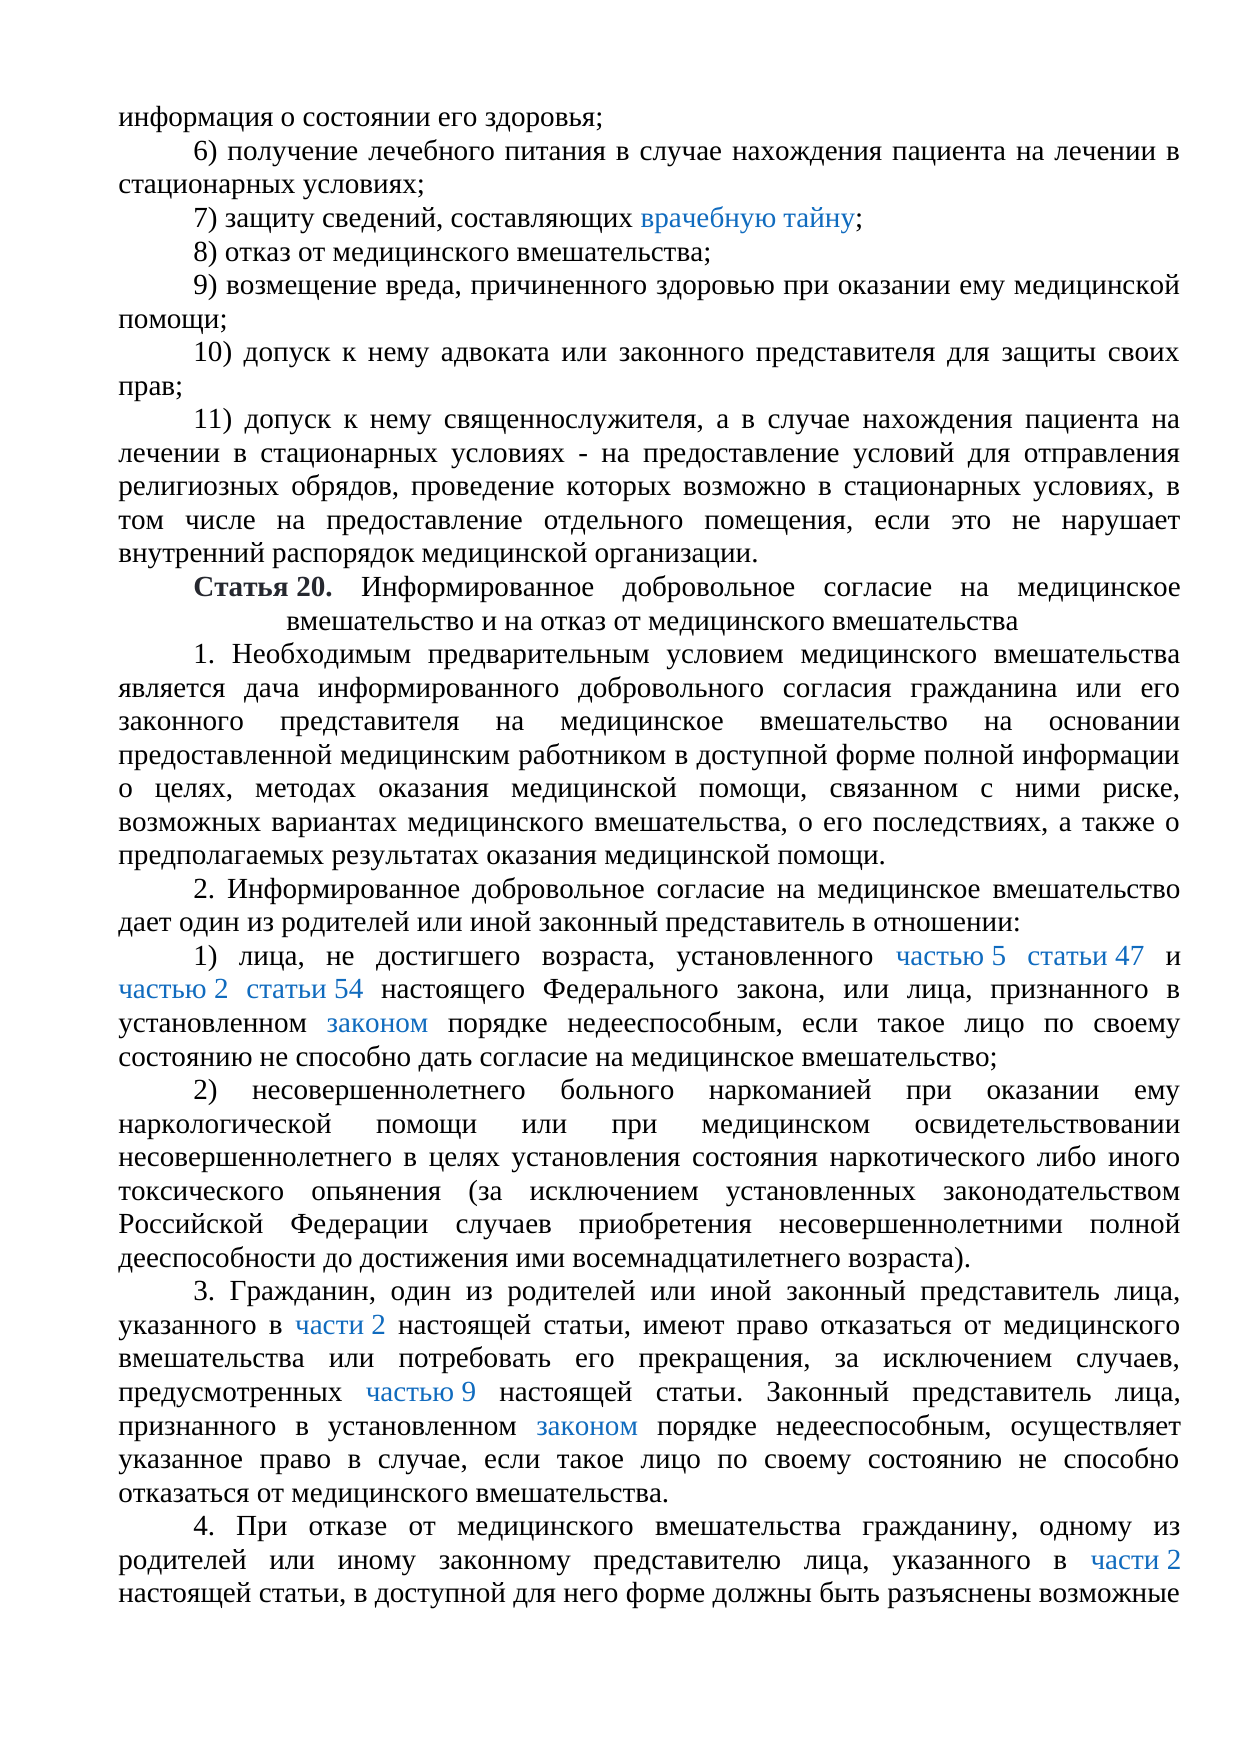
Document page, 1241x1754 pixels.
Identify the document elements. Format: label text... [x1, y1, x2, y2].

text 7) защиту сведений, составляющих врачебную тайну; [118, 200, 1181, 234]
text 6) получение лечебного питания в случае нахождения пациента на лечении в стационарных условиях; [118, 133, 1181, 200]
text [118, 99, 1181, 133]
text 10) допуск к нему адвоката или законного представителя для защиты своих прав; [118, 334, 1181, 401]
text 2. Информированное добровольное согласие на медицинское вмешательство дает один из родителей или иной законный представитель в отношении: [118, 871, 1181, 938]
text 11) допуск к нему священнослужителя, а в случае нахождения пациента на лечении в стационарных условиях - на предоставление условий для отправления религиозных обрядов, проведение которых возможно в стационарных условиях, в том числе на предоставление отдельного помещения, если это не нарушает внутренний распорядок медицинской организации. [118, 401, 1181, 569]
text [118, 1508, 1181, 1609]
text 8) отказ от медицинского вмешательства; [118, 234, 1181, 267]
text 3. Гражданин, один из родителей или иной законный представитель лица, указанного в части 2 настоящей статьи, имеют право отказаться от медицинского вмешательства или потребовать его прекращения, за исключением случаев, предусмотренных частью 9 настоящей статьи. Законный представитель лица, признанного в установленном законом порядке недееспособным, осуществляет указанное право в случае, если такое лицо по своему состоянию не способно отказаться от медицинского вмешательства. [118, 1273, 1181, 1508]
text 1. Необходимым предварительным условием медицинского вмешательства является дача информированного добровольного согласия гражданина или его законного представителя на медицинское вмешательство на основании предоставленной медицинским работником в доступной форме полной информации о целях, методах оказания медицинской помощи, связанном с ними риске, возможных вариантах медицинского вмешательства, о его последствиях, а также о предполагаемых результатах оказания медицинской помощи. [118, 636, 1181, 871]
text 2) несовершеннолетнего больного наркоманией при оказании ему наркологической помощи или при медицинском освидетельствовании несовершеннолетнего в целях установления состояния наркотического либо иного токсического опьянения (за исключением установленных законодательством Российской Федерации случаев приобретения несовершеннолетними полной дееспособности до достижения ими восемнадцатилетнего возраста). [118, 1072, 1181, 1273]
text 9) возмещение вреда, причиненного здоровью при оказании ему медицинской помощи; [118, 267, 1181, 334]
text Статья 20. Информированное добровольное согласие на медицинское вмешательство и на отказ от медицинского вмешательства [193, 569, 1181, 636]
text 1) лица, не достигшего возраста, установленного частью 5 статьи 47 и частью 2 статьи 54 настоящего Федерального закона, или лица, признанного в установленном законом порядке недееспособным, если такое лицо по своему состоянию не способно дать согласие на медицинское вмешательство; [118, 938, 1181, 1072]
